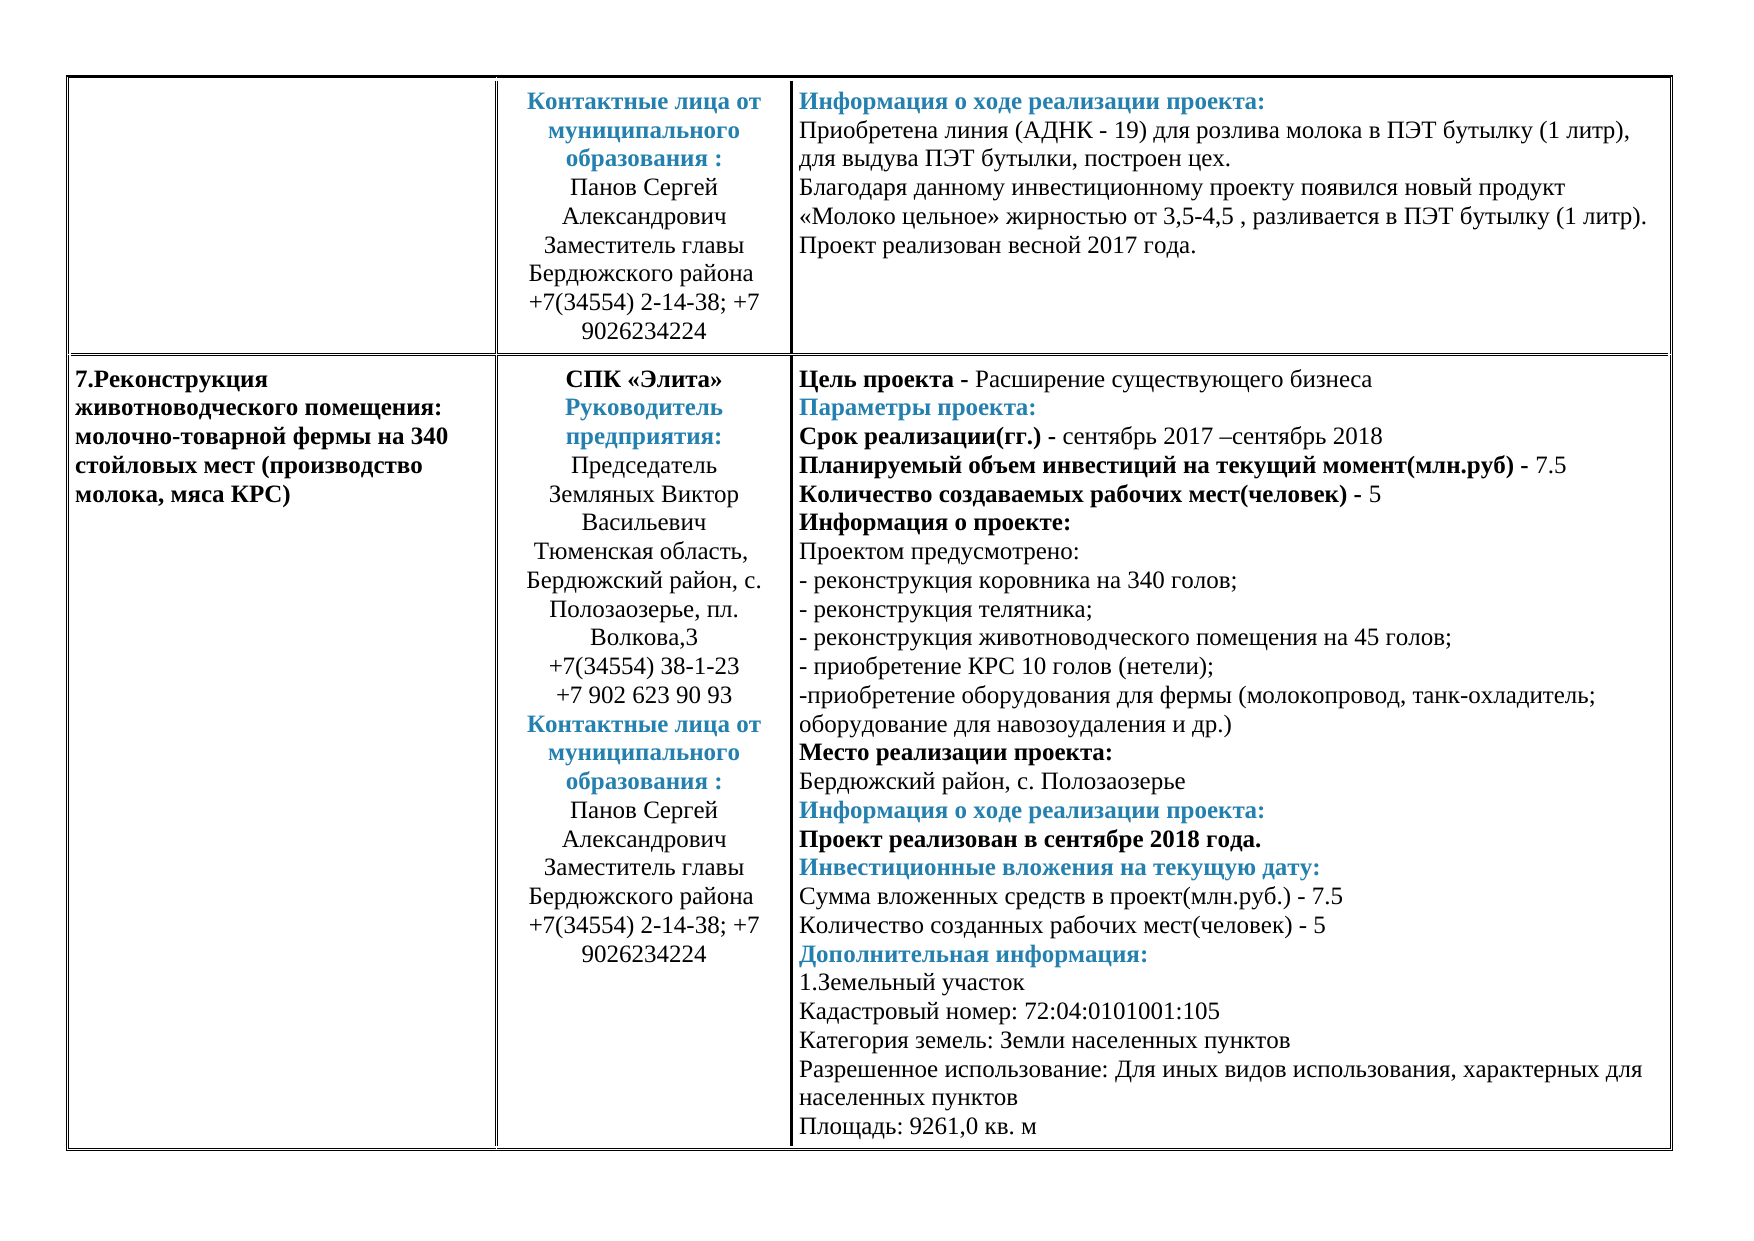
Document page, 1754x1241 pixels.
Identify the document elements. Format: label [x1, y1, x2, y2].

table_cell [497, 356, 791, 1148]
table_cell [67, 353, 497, 1148]
table_cell [791, 353, 1671, 1148]
table_cell [69, 78, 497, 353]
table_cell [791, 78, 1670, 353]
table_cell [497, 78, 791, 353]
